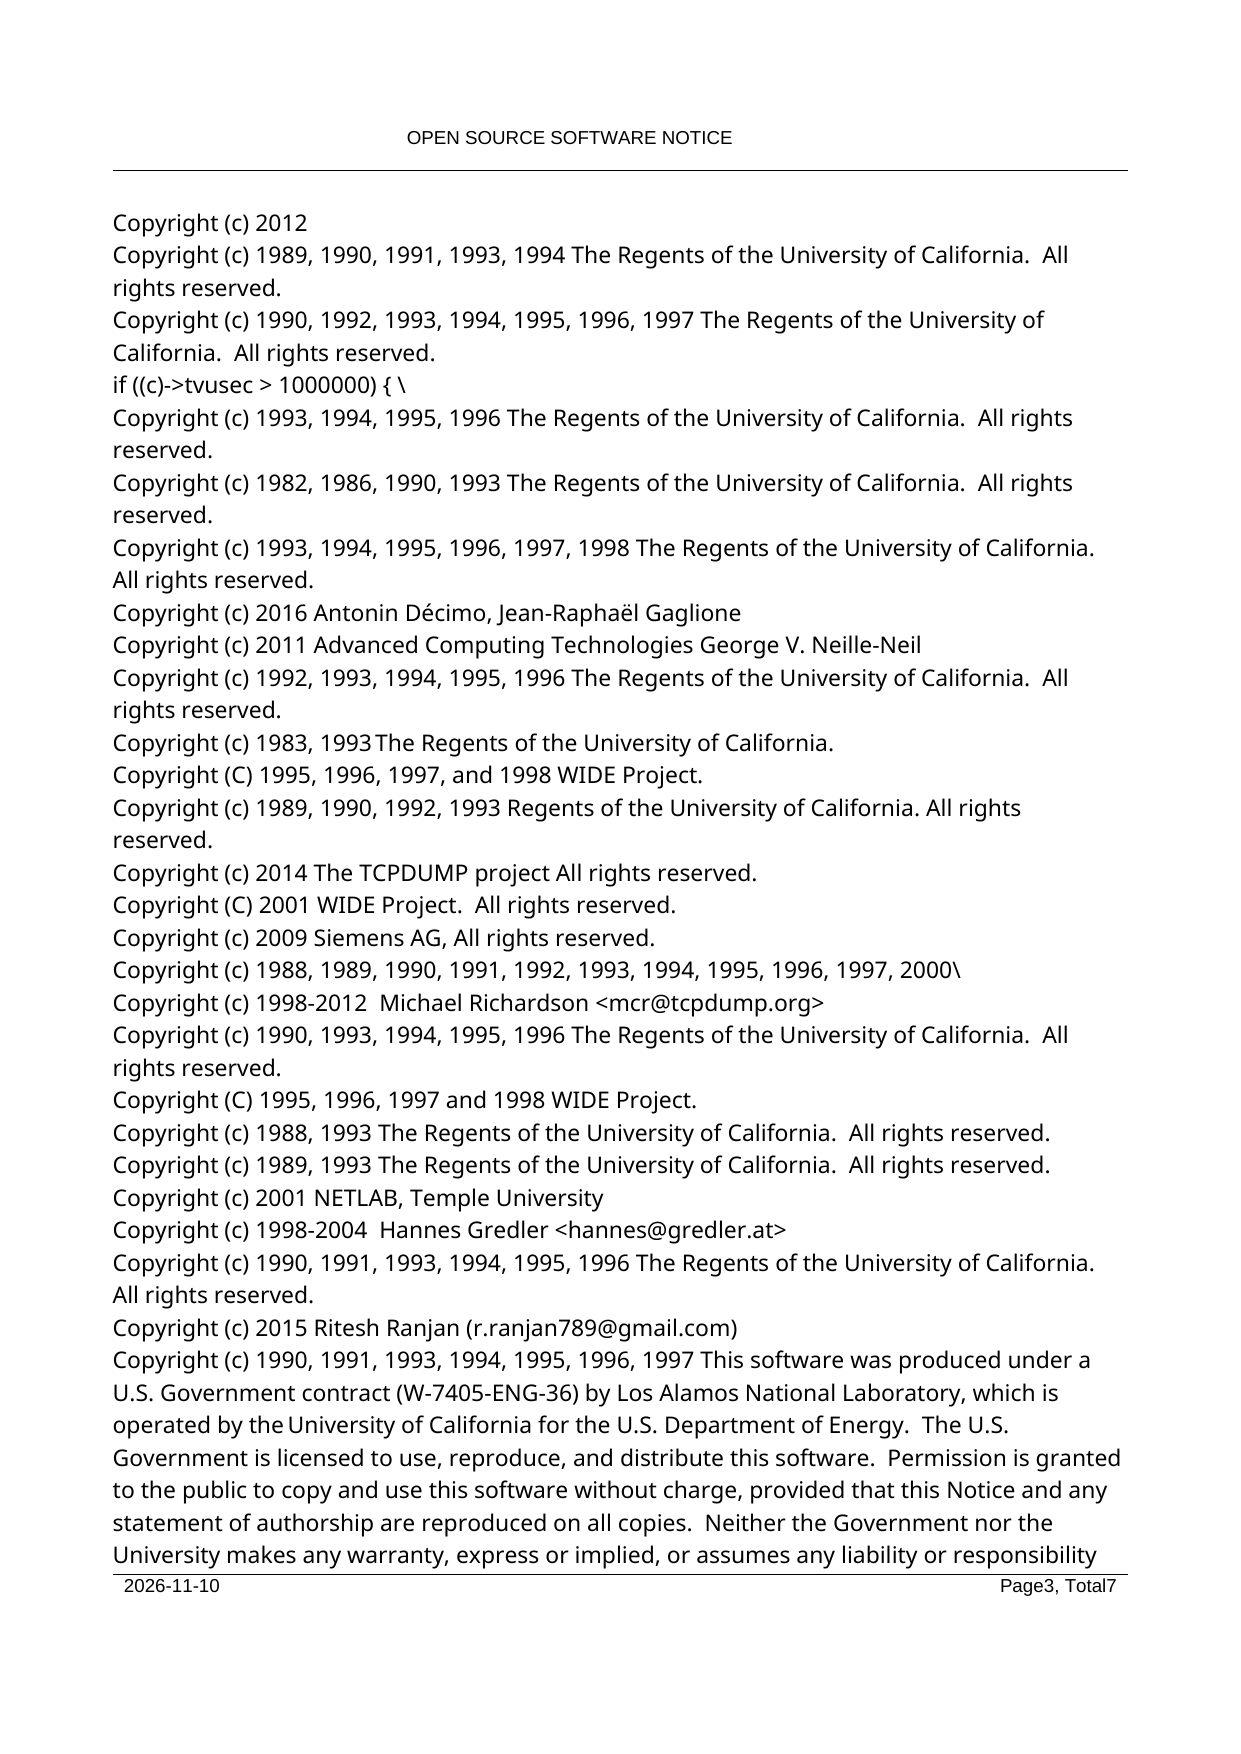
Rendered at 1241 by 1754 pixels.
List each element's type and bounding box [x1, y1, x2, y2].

text [112, 206, 1128, 1571]
